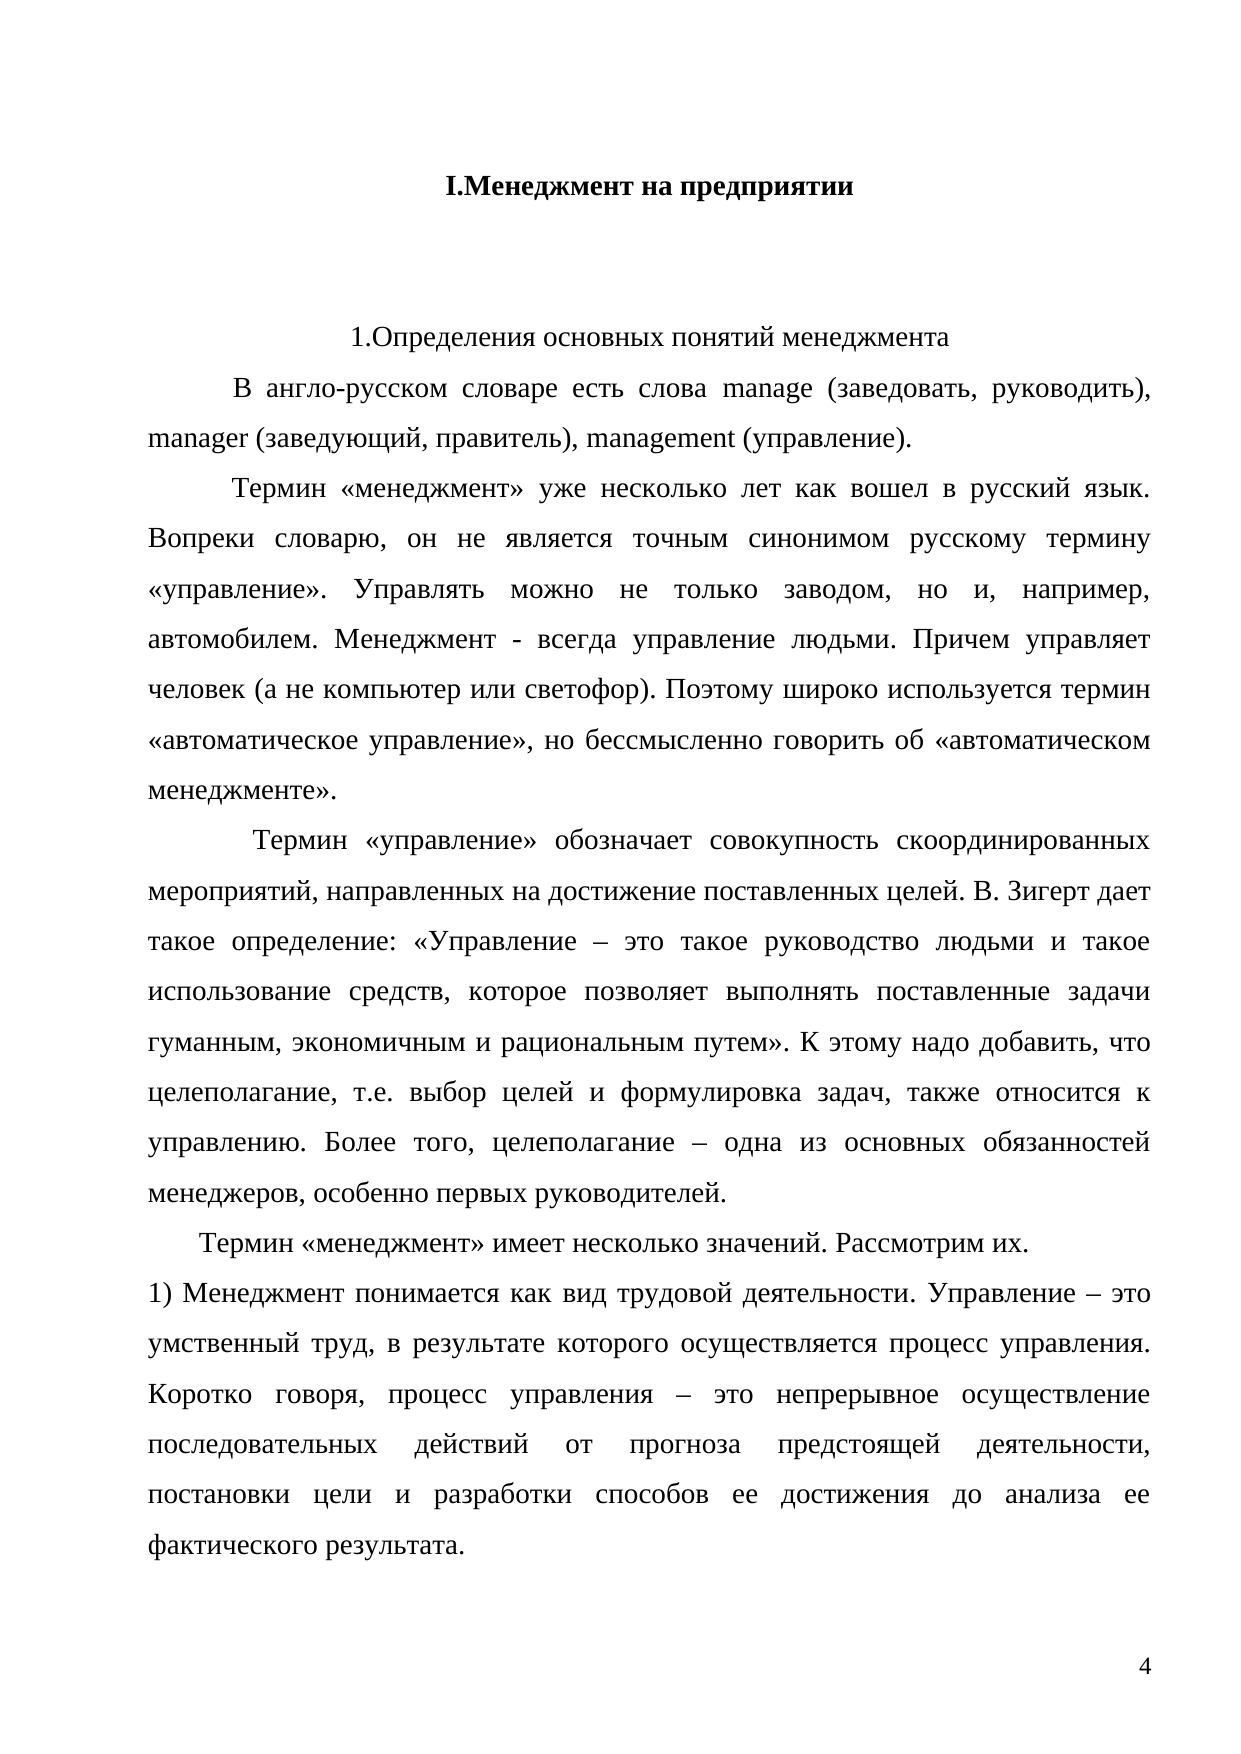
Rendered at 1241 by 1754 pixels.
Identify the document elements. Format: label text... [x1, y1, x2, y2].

text Термин «управление» обозначает совокупность скоординированных мероприятий, направленных на достижение поставленных целей. В. Зигерт дает такое определение: «Управление – это такое руководство людьми и такое использование средств, которое позволяет выполнять поставленные задачи гуманным, экономичным и рациональным путем». К этому надо добавить, что целеполагание, т.е. выбор целей и формулировка задач, также относится к управлению. Более того, целеполагание – одна из основных обязанностей менеджеров, особенно первых руководителей. [148, 822, 1152, 1208]
text Термин «менеджмент» уже несколько лет как вошел в русский язык. Вопреки словарю, он не является точным синонимом русскому термину «управление». Управлять можно не только заводом, но и, например, автомобилем. Менеджмент - всегда управление людьми. Причем управляет человек (а не компьютер или светофор). Поэтому широко используется термин «автоматическое управление», но бессмысленно говорить об «автоматическом менеджменте». [148, 470, 1152, 806]
text І.Менеджмент на предприятии [148, 168, 1152, 202]
text 1) Менеджмент понимается как вид трудовой деятельности. Управление – это умственный труд, в результате которого осуществляется процесс управления. Коротко говоря, процесс управления – это непрерывное осуществление последовательных действий от прогноза предстоящей деятельности, постановки цели и разработки способов ее достижения до анализа ее фактического результата. [148, 1275, 1152, 1560]
text В англо-русском словаре есть слова manage (заведовать, руководить), manager (заведующий, правитель), management (управление). [148, 370, 1152, 453]
text 1.Определения основных понятий менеджмента [148, 319, 1152, 353]
text Термин «менеджмент» имеет несколько значений. Рассмотрим их. [148, 1225, 1152, 1258]
